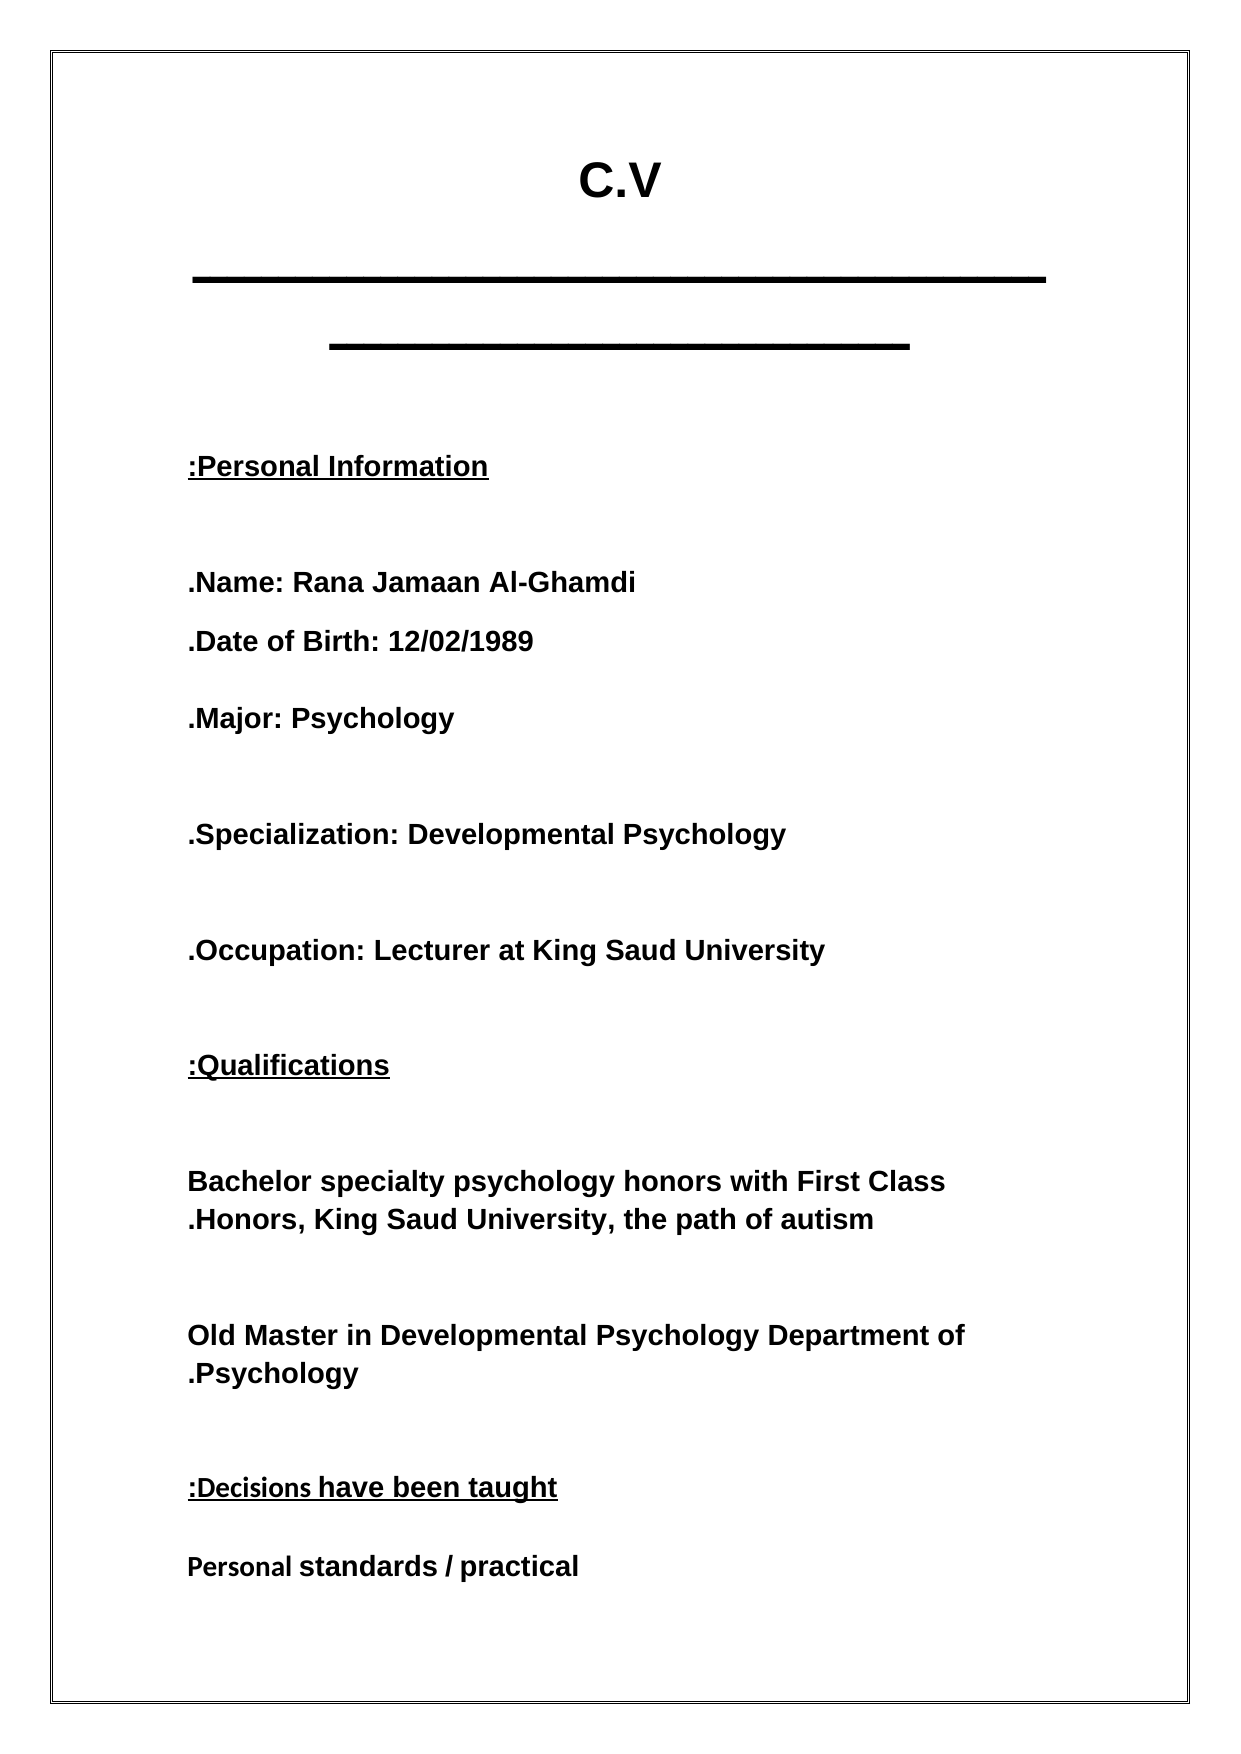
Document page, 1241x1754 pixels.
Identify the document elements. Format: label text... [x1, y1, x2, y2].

text Personal Information: Name: Rana Jamaan Al-Ghamdi. [187, 449, 1053, 598]
text ــــــــــــــــــــــــــــــــــــــــــــــــــــــــــــــــــــــــــــــــــــ [187, 237, 1053, 360]
text Date of Birth: 12/02/1989. Major: Psychology. Specialization: Developmental Psychology. Occupation: Lecturer at King Saud University. Qualifications: Bachelor specialty psychology honors with First Class Honors, King Saud University, the path of autism. Old Master in Developmental Psychology Department of Psychology. [187, 624, 1053, 1390]
text C.V [187, 150, 1053, 207]
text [187, 1469, 1053, 1584]
